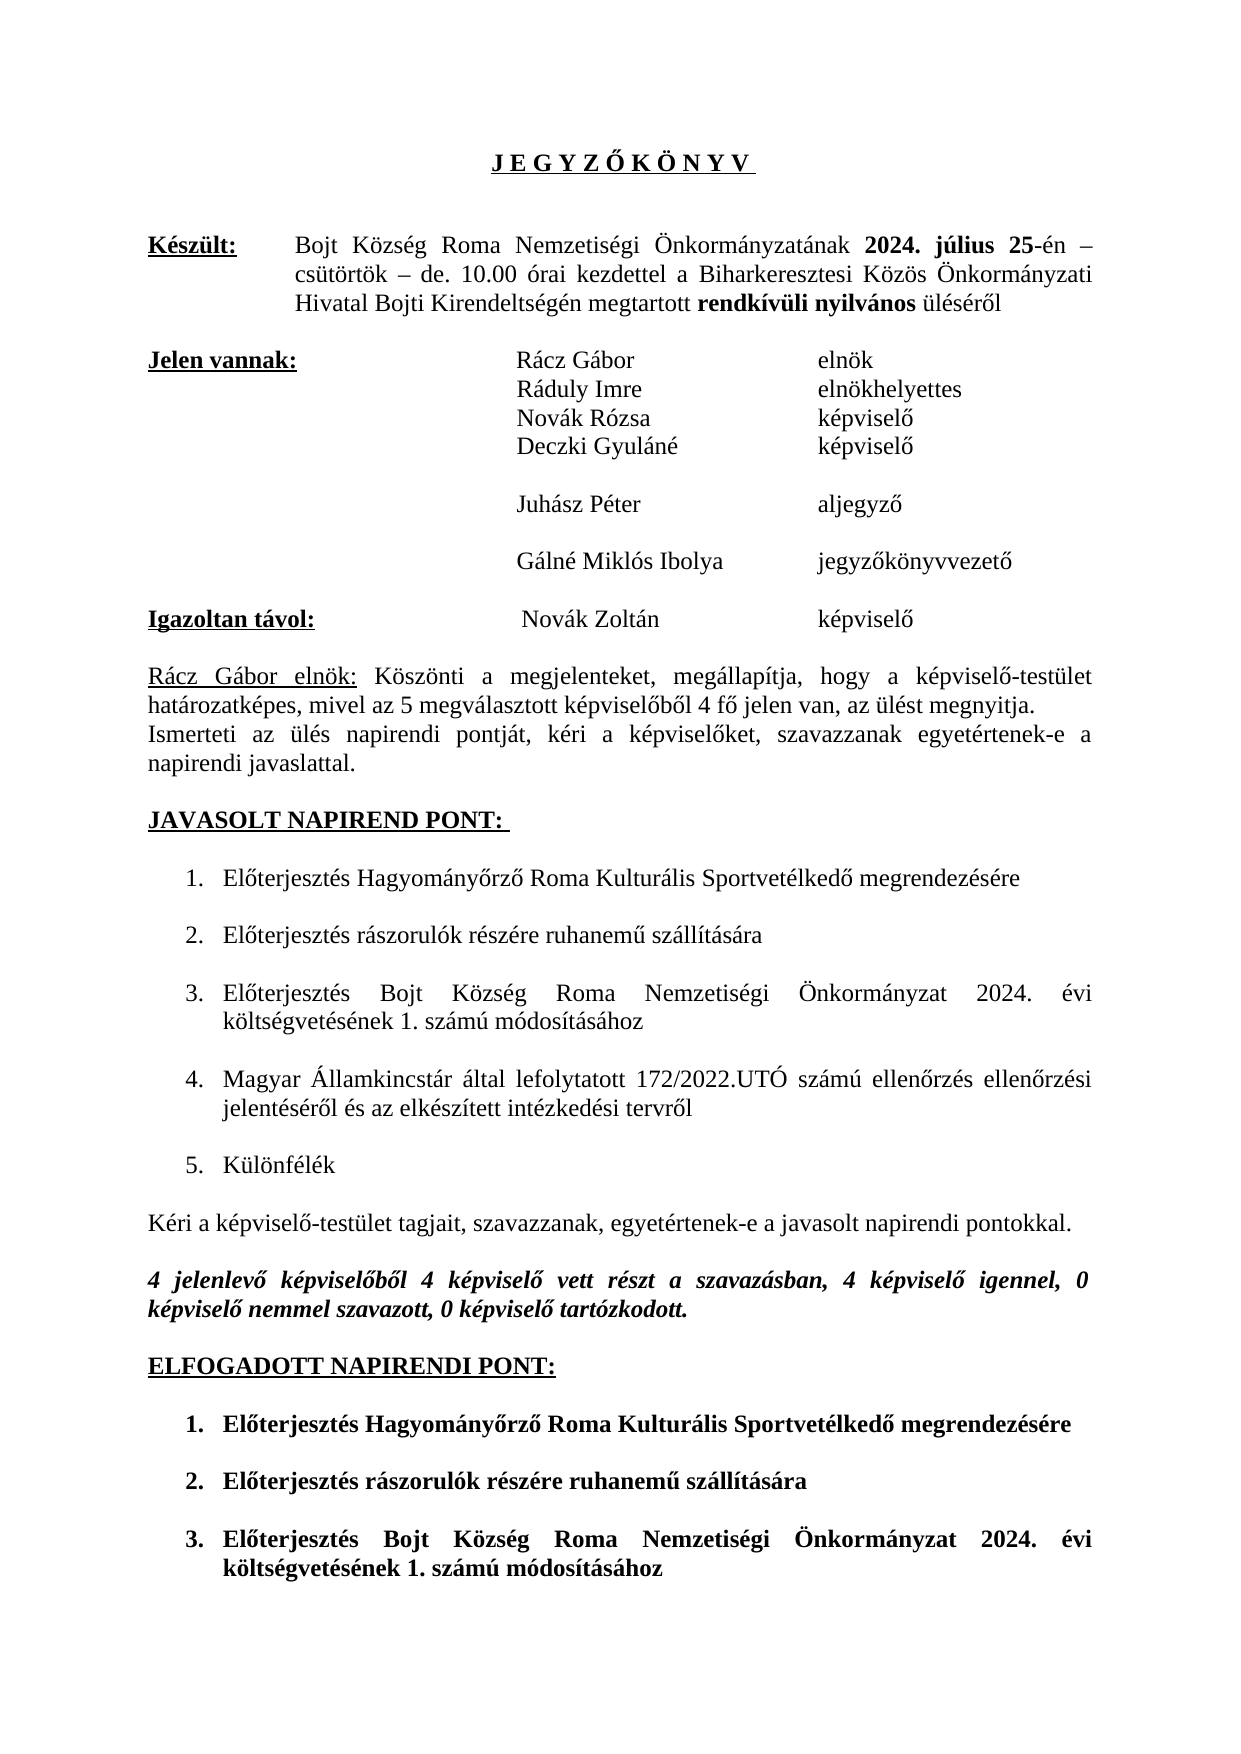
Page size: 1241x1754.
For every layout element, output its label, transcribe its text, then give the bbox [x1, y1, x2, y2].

text Deczki Gyuláné képviselő [148, 431, 1093, 460]
list Előterjesztés rászorulók részére ruhanemű szállítására [185, 1466, 1093, 1495]
text ELFOGADOTT NAPIRENDI PONT: [148, 1351, 1093, 1380]
list Előterjesztés Hagyományőrző Roma Kulturális Sportvetélkedő megrendezésére [185, 863, 1093, 891]
text Gálné Miklós Ibolya jegyzőkönyvvezető [148, 546, 1093, 575]
text Ráduly Imre elnökhelyettes [148, 374, 1093, 403]
text Kéri a képviselő-testület tagjait, szavazzanak, egyetértenek-e a javasolt napirendi pontokkal. [148, 1208, 1093, 1236]
text Jelen vannak: Rácz Gábor elnök [148, 345, 1093, 374]
list Előterjesztés rászorulók részére ruhanemű szállítására [185, 920, 1093, 949]
text Ismerteti az ülés napirendi pontját, kéri a képviselőket, szavazzanak egyetértenek-e a napirendi javaslattal. [148, 719, 1093, 776]
list Magyar Államkincstár által lefolytatott 172/2022.UTÓ számú ellenőrzés ellenőrzési jelentéséről és az elkészített intézkedési tervről [185, 1064, 1093, 1121]
list Előterjesztés Bojt Község Roma Nemzetiségi Önkormányzat 2024. évi költségvetésének 1. számú módosításához [185, 1524, 1093, 1581]
text 4 jelenlevő képviselőből 4 képviselő vett részt a szavazásban, 4 képviselő igennel, 0 képviselő nemmel szavazott, 0 képviselő tartózkodott. [148, 1265, 1093, 1323]
text Juhász Péter aljegyző [148, 489, 1093, 518]
subtitle Előterjesztés Hagyományőrző Roma Kulturális Sportvetélkedő megrendezésére [185, 1409, 1093, 1438]
text Rácz Gábor elnök: Köszönti a megjelenteket, megállapítja, hogy a képviselő-testület határozatképes, mivel az 5 megválasztott képviselőből 4 fő jelen van, az ülést megnyitja. [148, 661, 1093, 719]
text Készült: Bojt Község Roma Nemzetiségi Önkormányzatának 2024. július 25-én –csütörtök – de. 10.00 órai kezdettel a Biharkeresztesi Közös Önkormányzati Hivatal Bojti Kirendeltségén megtartott rendkívüli nyilvános üléséről [148, 230, 1093, 316]
text JAVASOLT NAPIREND PONT: [148, 805, 1093, 834]
list Különfélék [185, 1150, 1093, 1179]
text Novák Rózsa képviselő [148, 403, 1093, 431]
text JEGYZŐKÖNYV [148, 148, 1093, 176]
list Előterjesztés Bojt Község Roma Nemzetiségi Önkormányzat 2024. évi költségvetésének 1. számú módosításához [185, 978, 1093, 1035]
text Igazoltan távol: Novák Zoltán képviselő [148, 604, 1093, 633]
